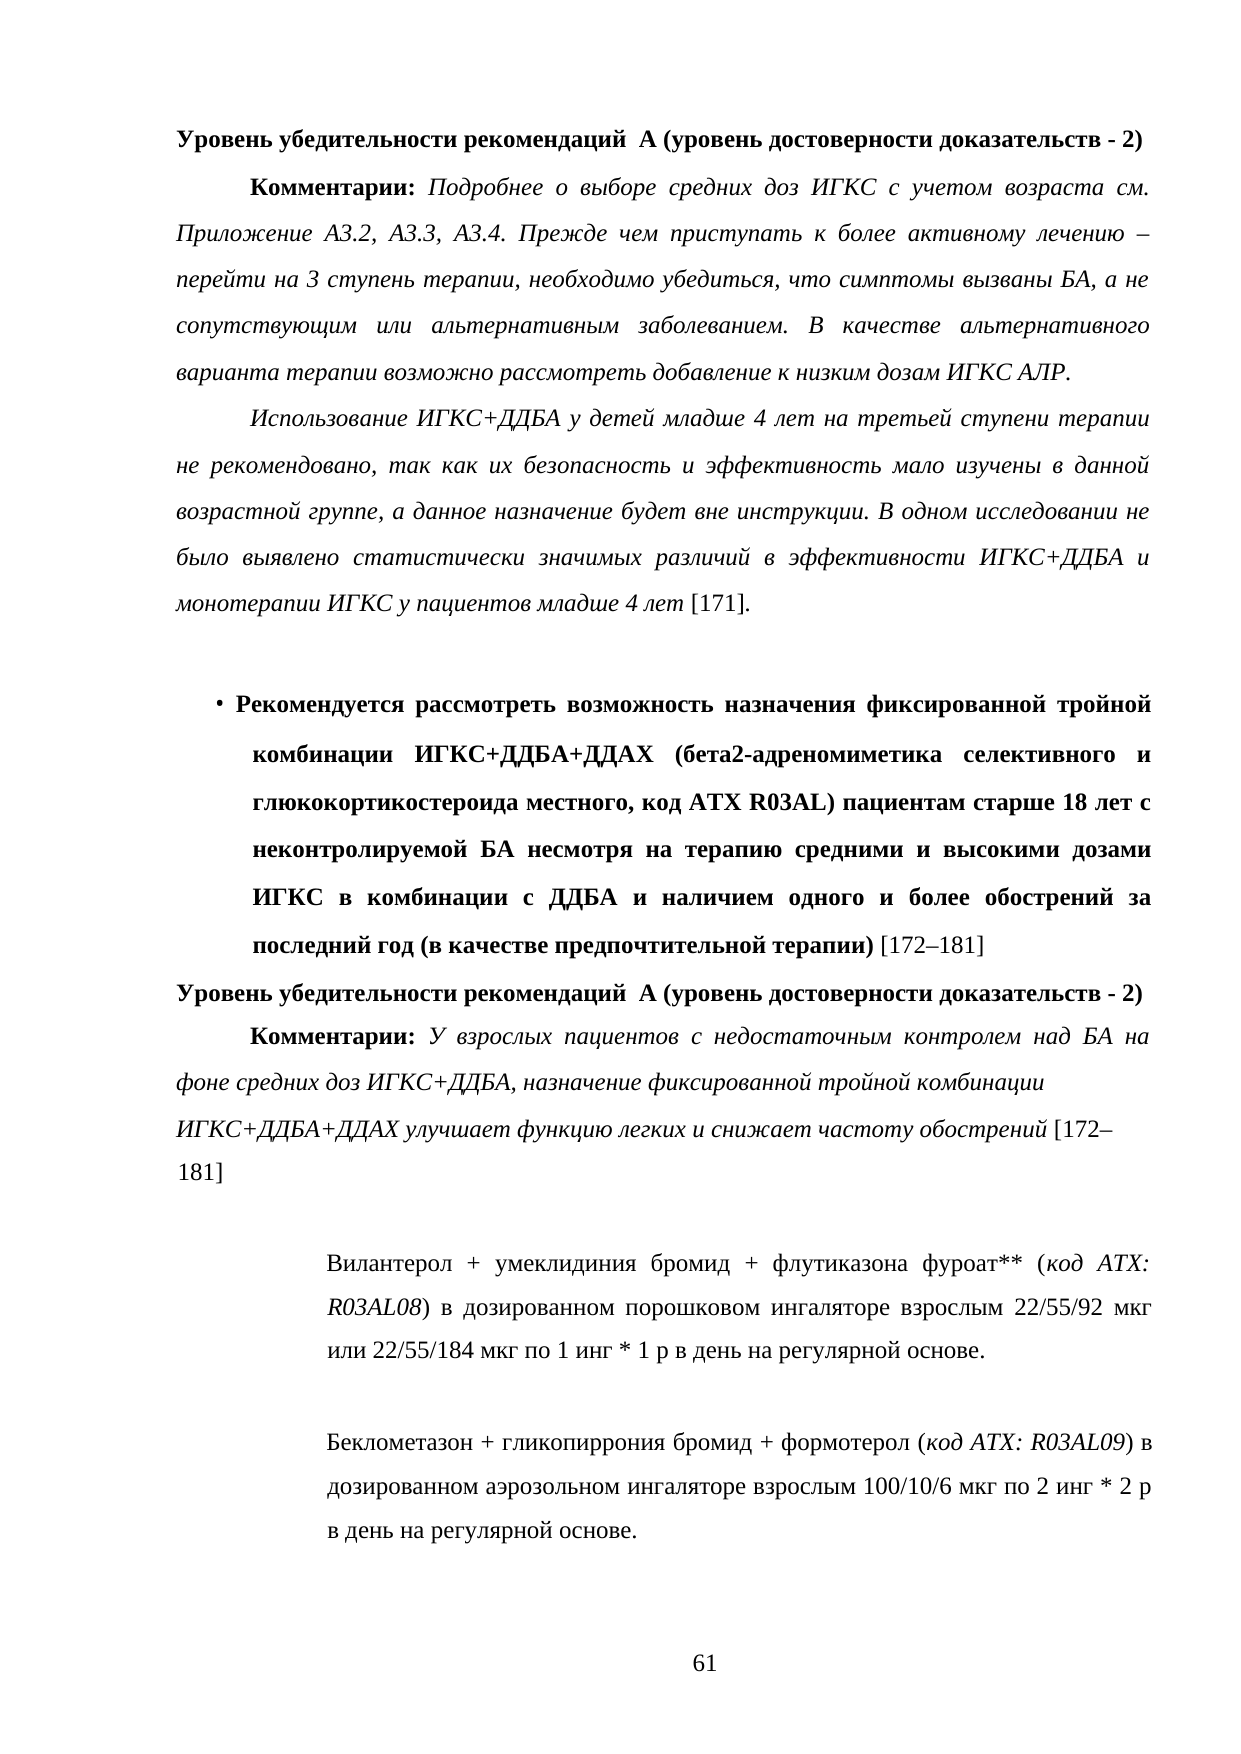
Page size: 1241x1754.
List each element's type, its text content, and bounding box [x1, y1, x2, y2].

text Беклометазон + гликопиррония бромид + формотерол (код АТХ: R03AL09) в дозированном аэрозольном ингаляторе взрослым 100/10/6 мкг по 2 инг * 2 р в день на регулярной основе. [326, 1427, 1153, 1544]
text • Рекомендуется рассмотреть возможность назначения фиксированной тройной комбинации ИГКС+ДДБА+ДДАХ (бета2-адреномиметика селективного и глюкокортикостероида местного, код АТХ R03AL) пациентам старше 18 лет с неконтролируемой БА несмотря на терапию средними и высокими дозами ИГКС в комбинации с ДДБА и наличием одного и более обострений за последний год (в качестве предпочтительной терапии) [172–181] [215, 686, 1152, 959]
text 181] [177, 1157, 1153, 1186]
text Уровень убедительности рекомендаций А (уровень достоверности доказательств - 2) [176, 978, 1239, 1007]
text Комментарии: У взрослых пациентов с недостаточным контролем над БА на фоне средних доз ИГКС+ДДБА, назначение фиксированной тройной комбинации [176, 1021, 1153, 1096]
text Вилантерол + умеклидиния бромид + флутиказона фуроат** (код АТХ: R03AL08) в дозированном порошковом ингаляторе взрослым 22/55/92 мкг или 22/55/184 мкг по 1 инг * 1 р в день на регулярной основе. [326, 1248, 1153, 1364]
text Комментарии: Подробнее о выборе средних доз ИГКС с учетом возраста см. Приложение А3.2, А3.3, А3.4. Прежде чем приступать к более активному лечению – перейти на 3 ступень терапии, необходимо убедиться, что симптомы вызваны БА, а не сопутствующим или альтернативным заболеванием. В качестве альтернативного варианта терапии возможно рассмотреть добавление к низким дозам ИГКС АЛР. [176, 172, 1153, 386]
text Уровень убедительности рекомендаций А (уровень достоверности доказательств - 2) [176, 124, 1239, 153]
text Использование ИГКС+ДДБА у детей младше 4 лет на третьей ступени терапии не рекомендовано, так как их безопасность и эффективность мало изучены в данной возрастной группе, а данное назначение будет вне инструкции. В одном исследовании не было выявлено статистически значимых различий в эффективности ИГКС+ДДБА и монотерапии ИГКС у пациентов младше 4 лет [171]. [176, 403, 1153, 617]
text ИГКС+ДДБА+ДДАХ улучшает функцию легких и снижает частоту обострений [172– [176, 1114, 1153, 1143]
